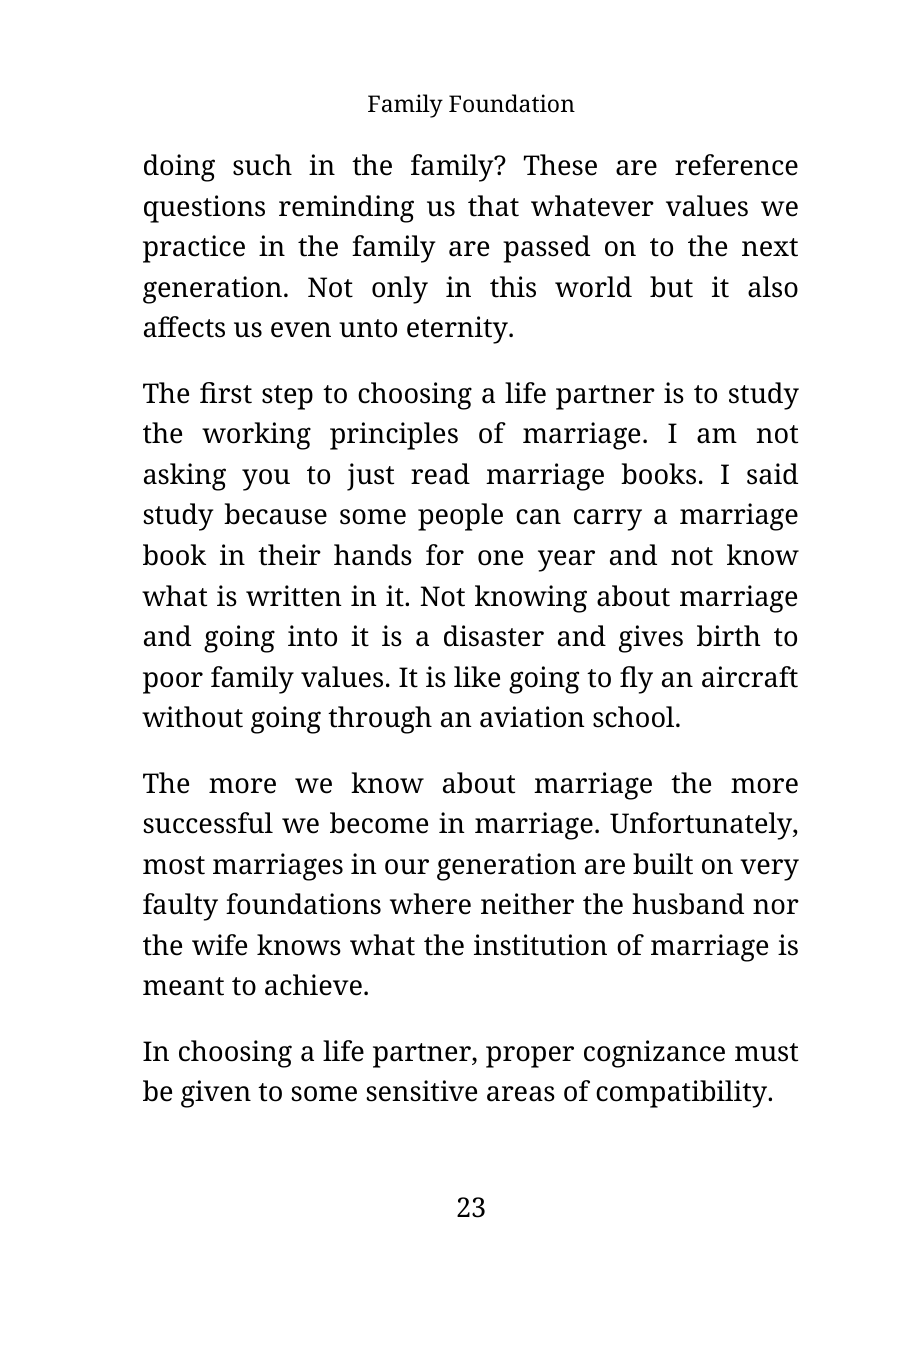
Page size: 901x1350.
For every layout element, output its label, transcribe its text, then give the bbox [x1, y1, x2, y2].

text The more we know about marriage the more successful we become in marriage. Unfortunately, most marriages in our generation are built on very faulty foundations where neither the husband nor the wife knows what the institution of marriage is meant to achieve. [142, 764, 800, 1003]
text In choosing a life partner, proper cognizance must be given to some sensitive areas of compatibility. [142, 1032, 800, 1109]
text The first step to choosing a life partner is to study the working principles of marriage. I am not asking you to just read marriage books. I said study because some people can carry a marriage book in their hands for one year and not know what is written in it. Not knowing about marriage and going into it is a disaster and gives birth to poor family values. It is like going to fly an aircraft without going through an aviation school. [142, 374, 800, 735]
